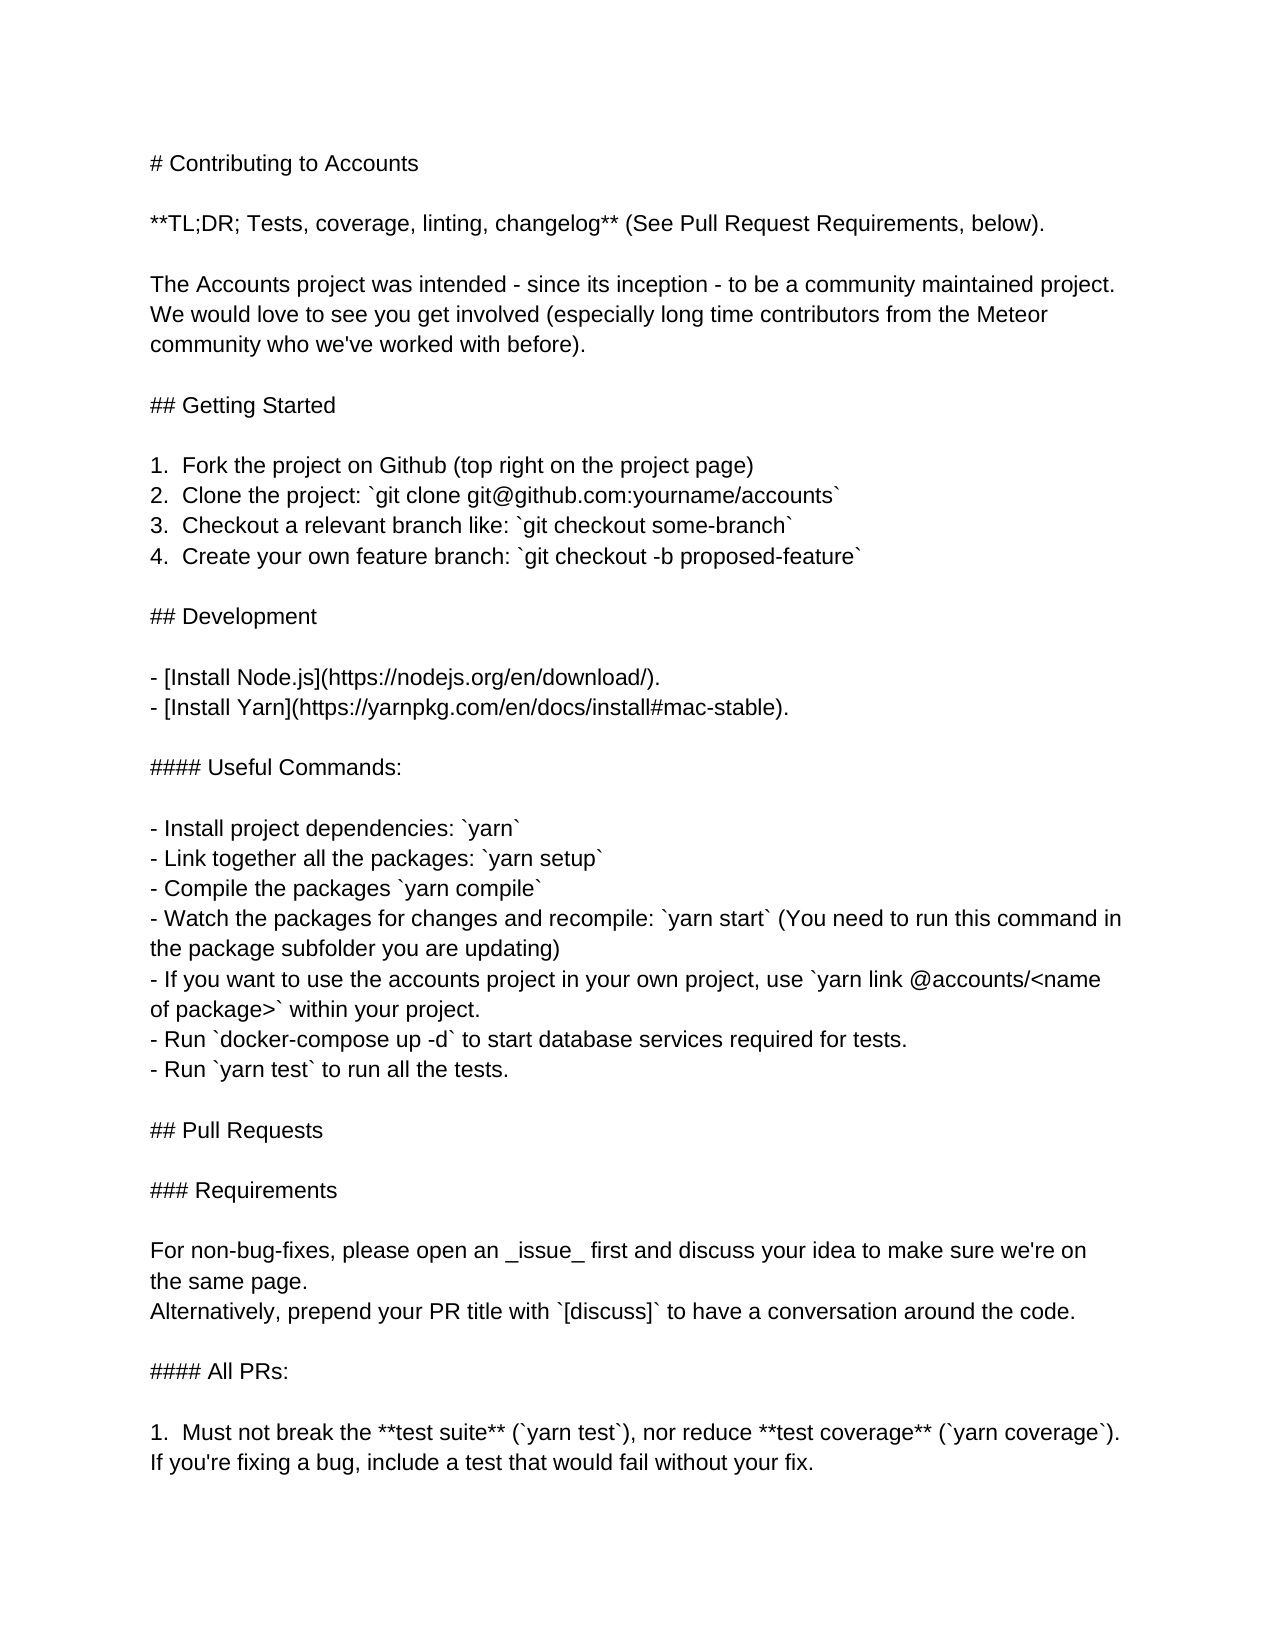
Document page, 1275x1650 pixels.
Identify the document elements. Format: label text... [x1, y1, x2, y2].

text - Link together all the packages: `yarn setup` [150, 845, 1125, 871]
text # Contributing to Accounts [150, 150, 1125, 176]
text 2. Clone the project: `git clone git@github.com:yourname/accounts` [150, 482, 1125, 509]
text - Watch the packages for changes and recompile: `yarn start` (You need to run this command in the package subfolder you are updating) [150, 905, 1125, 962]
text Alternatively, prepend your PR title with `[discuss]` to have a conversation around the code. [150, 1298, 1125, 1324]
text ## Pull Requests [150, 1117, 1125, 1143]
text ### Requirements [150, 1177, 1125, 1203]
text - Run `yarn test` to run all the tests. [150, 1056, 1125, 1083]
text #### All PRs: [150, 1358, 1125, 1385]
text The Accounts project was intended - since its inception - to be a community maintained project. We would love to see you get involved (especially long time contributors from the Meteor community who we've worked with before). [150, 271, 1125, 358]
text - [Install Yarn](https://yarnpkg.com/en/docs/install#mac-stable). [150, 694, 1125, 720]
text ## Development [150, 603, 1125, 629]
text - If you want to use the accounts project in your own project, use `yarn link @accounts/<name of package>` within your project. [150, 966, 1125, 1022]
text 4. Create your own feature branch: `git checkout -b proposed-feature` [150, 543, 1125, 569]
text - Compile the packages `yarn compile` [150, 875, 1125, 901]
text 1. Must not break the **test suite** (`yarn test`), nor reduce **test coverage** (`yarn coverage`). If you're fixing a bug, include a test that would fail without your fix. [150, 1419, 1125, 1475]
text **TL;DR; Tests, coverage, linting, changelog** (See Pull Request Requirements, below). [150, 210, 1125, 237]
text - [Install Node.js](https://nodejs.org/en/download/). [150, 663, 1125, 690]
text 1. Fork the project on Github (top right on the project page) [150, 452, 1125, 478]
text ## Getting Started [150, 392, 1125, 418]
text For non-bug-fixes, please open an _issue_ first and discuss your idea to make sure we're on the same page. [150, 1237, 1125, 1294]
text 3. Checkout a relevant branch like: `git checkout some-branch` [150, 512, 1125, 539]
text - Install project dependencies: `yarn` [150, 814, 1125, 841]
text #### Useful Commands: [150, 754, 1125, 781]
text - Run `docker-compose up -d` to start database services required for tests. [150, 1026, 1125, 1052]
